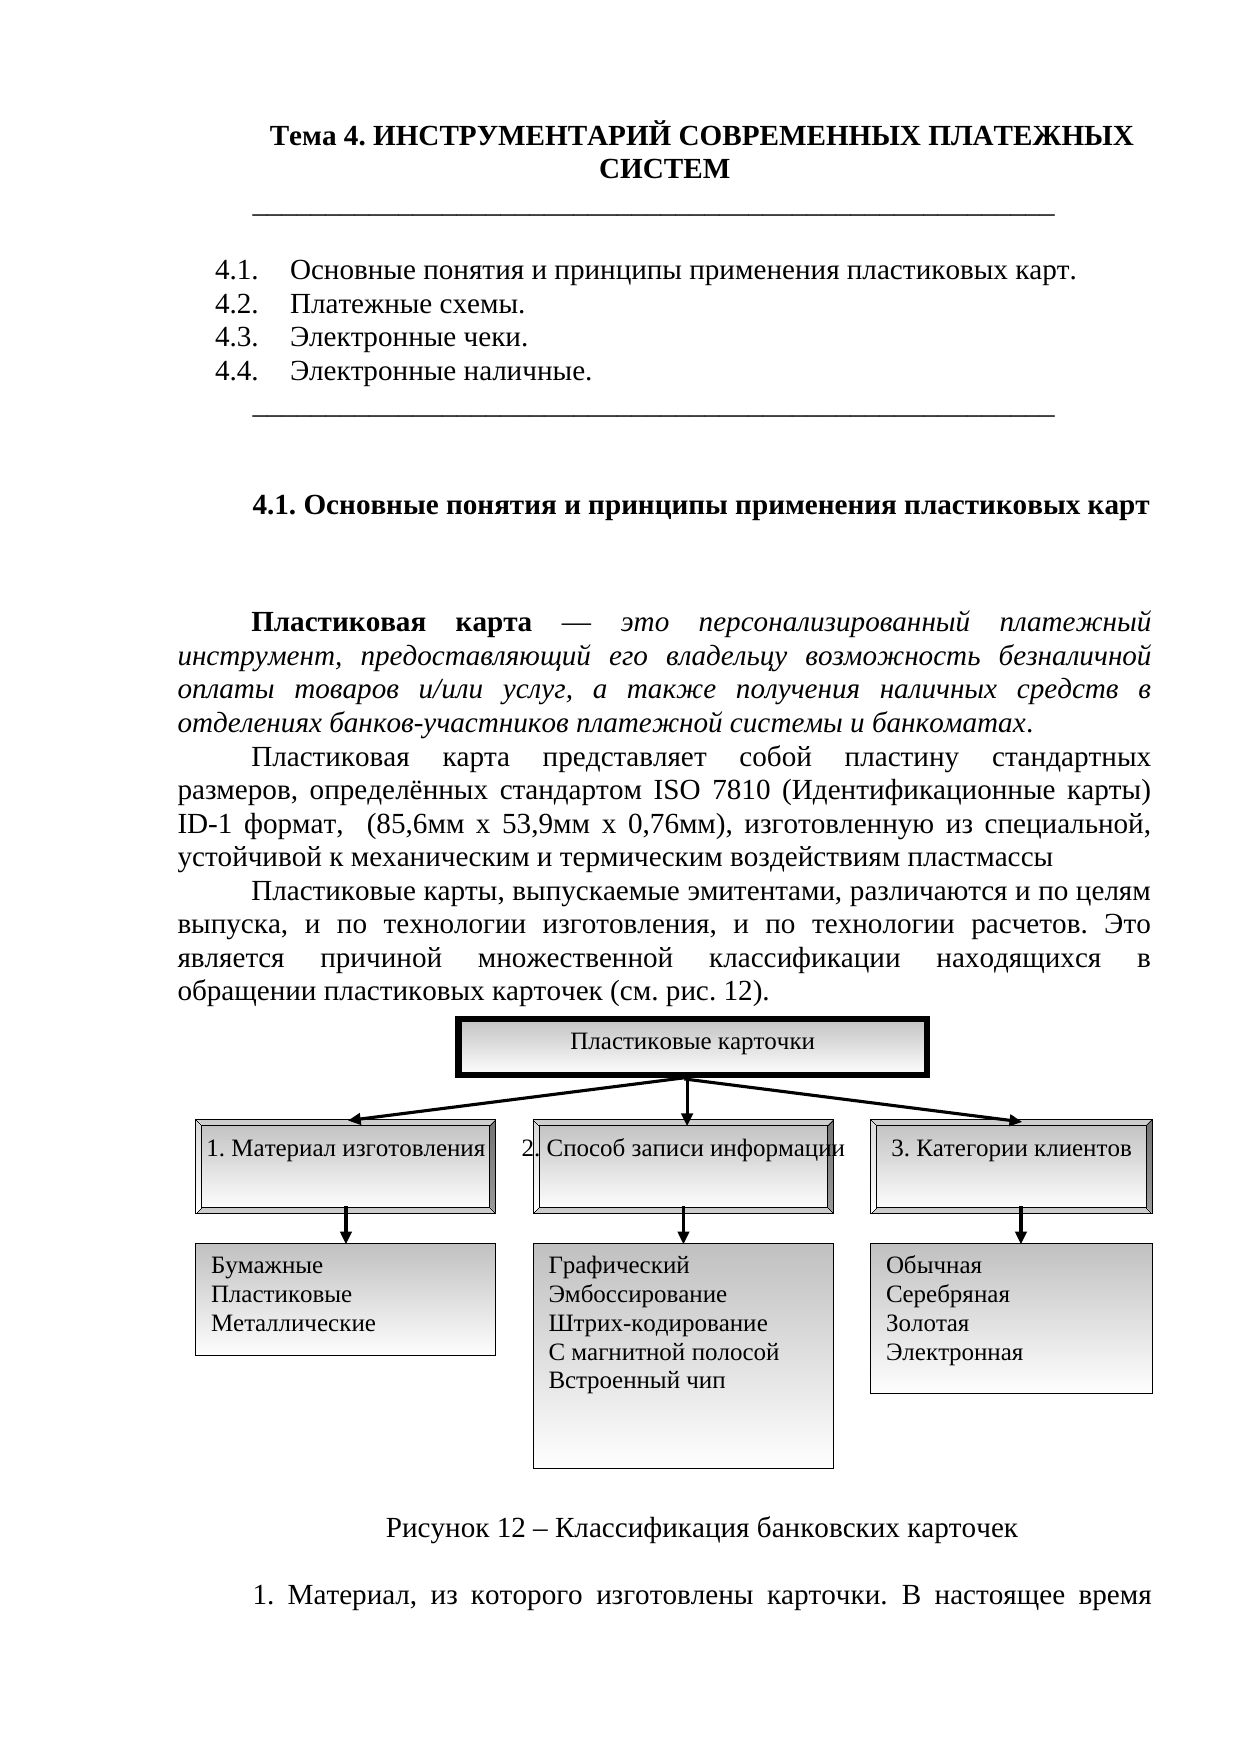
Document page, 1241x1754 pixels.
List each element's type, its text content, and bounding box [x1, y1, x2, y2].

text _______________________________________________________ [177, 185, 1152, 219]
text Пластиковые карты, выпускаемые эмитентами, различаются и по целям выпуска, и по технологии изготовления, и по технологии расчетов. Это является причиной множественной классификации находящихся в обращении пластиковых карточек (см. рис. 12). [177, 873, 1152, 1007]
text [177, 1577, 1152, 1611]
text Рисунок 12 – Классификация банковских карточек [177, 1510, 1152, 1544]
text 4.1. Основные понятия и принципы применения пластиковых карт [177, 487, 1152, 521]
list Электронные наличные. [215, 353, 1152, 386]
text Пластиковая карта представляет собой пластину стандартных размеров, определённых стандартом ISO 7810 (Идентификационные карты) ID-1 формат, (85,6мм х 53,9мм х 0,76мм), изготовленную из специальной, устойчивой к механическим и термическим воздействиям пластмассы [177, 739, 1152, 873]
text _______________________________________________________ [177, 386, 1152, 420]
list Основные понятия и принципы применения пластиковых карт. [215, 252, 1152, 286]
list Платежные схемы. [215, 286, 1152, 319]
list Электронные чеки. [215, 319, 1152, 353]
text Пластиковая карта — это персонализированный платежный инструмент, предоставляющий его владельцу возможность безналичной оплаты товаров и/или услуг, а также получения наличных средств в отделениях банков-участников платежной системы и банкоматах. [177, 604, 1152, 739]
text Тема 4. ИНСТРУМЕНТАРИЙ СОВРЕМЕННЫХ ПЛАТЕЖНЫХ СИСТЕМ [177, 118, 1152, 185]
